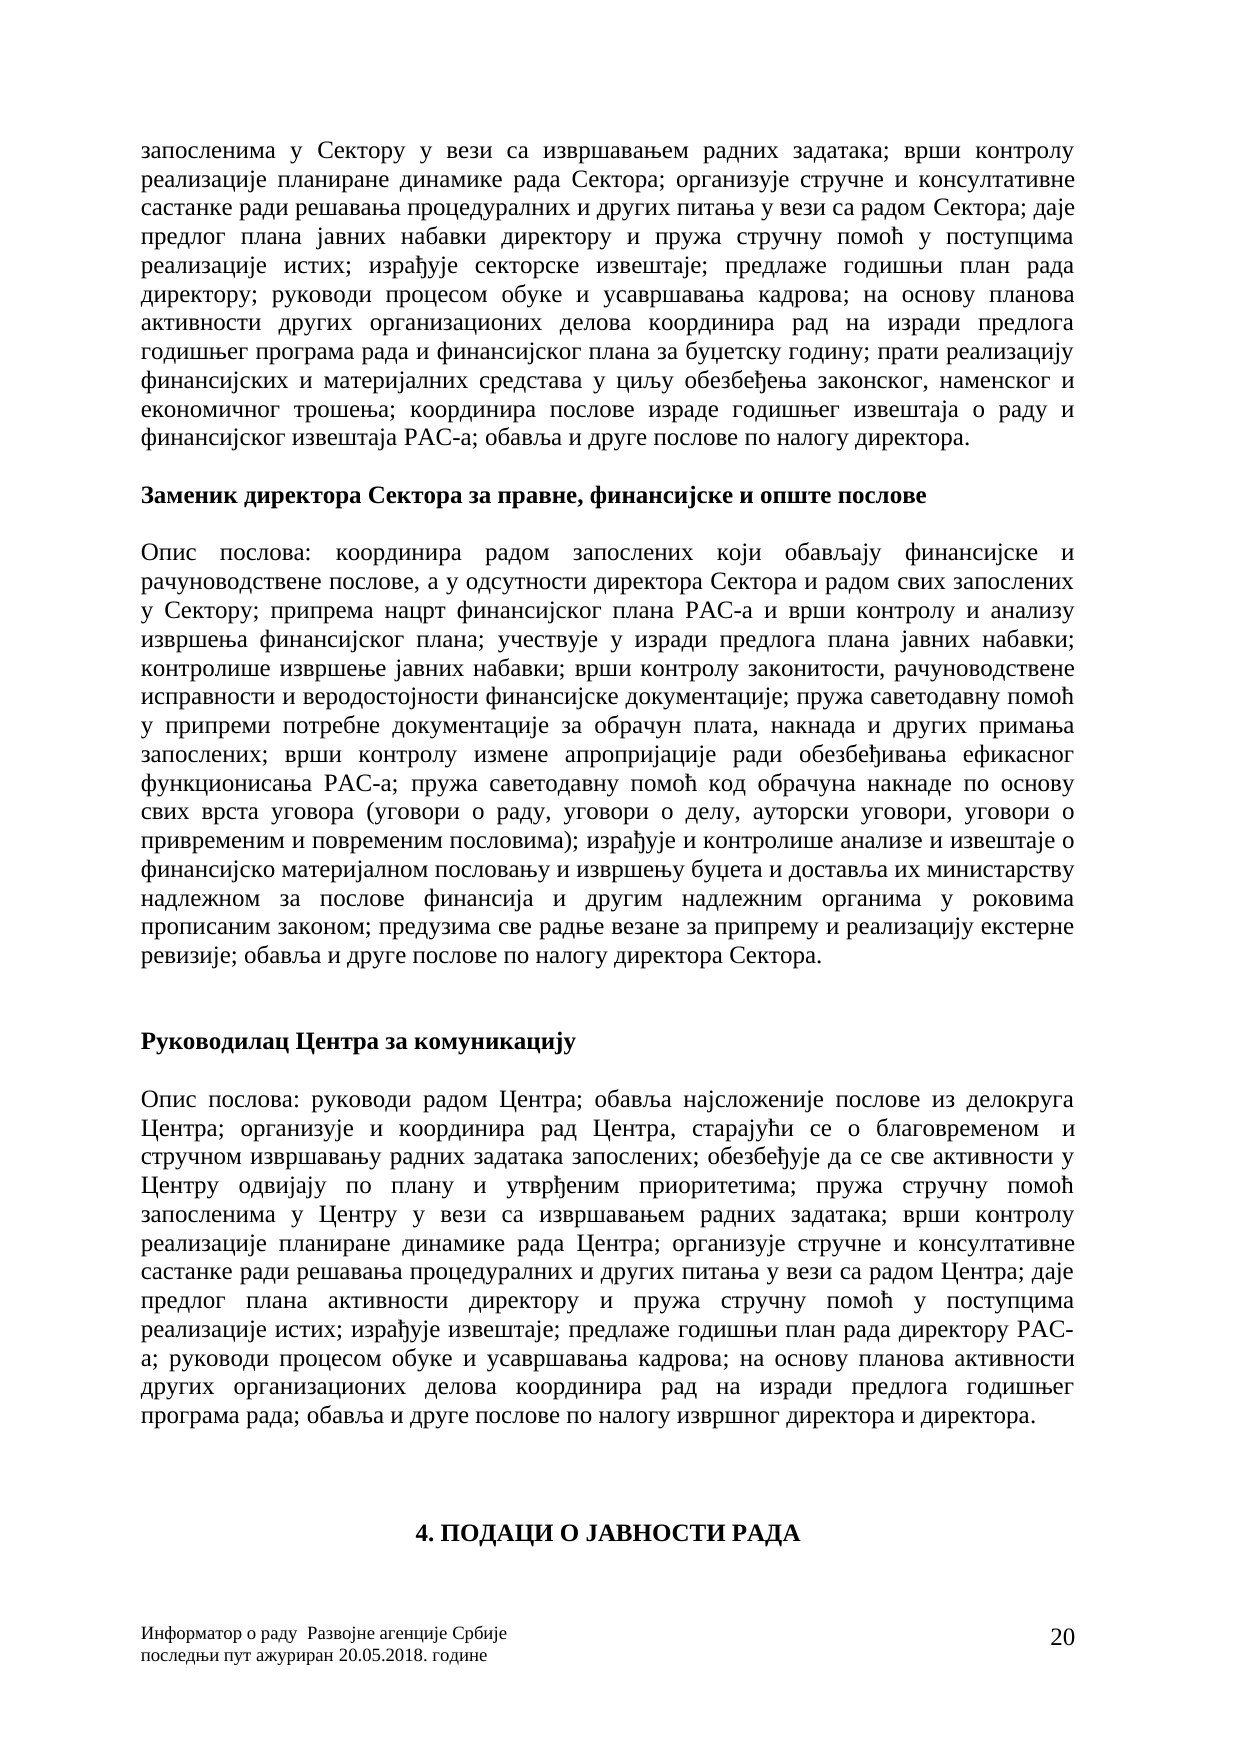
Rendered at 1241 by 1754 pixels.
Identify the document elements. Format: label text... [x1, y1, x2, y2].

text Руководилац Центра за комуникацију [141, 1026, 1075, 1055]
text Опис послова: руководи радом Центра; обавља најсложеније послове из делокруга Центра; организује и координира рад Центра, старајући се о благовременом и стручном извршавању радних задатака запослених; обезбеђује да се све активности у Центру одвијају по плану и утврђеним приоритетима; пружа стручну помоћ запосленима у Центру у вези са извршавањем радних задатака; врши контролу реализације планиране динамике рада Центра; организује стручне и консултативне састанке ради решавања процедуралних и других питања у вези са радом Центра; даје предлог плана активности директору и пружа стручну помоћ у поступцима реализације истих; израђује извештаје; предлаже годишњи план рада директору РАС-а; руководи процесом обуке и усавршавања кадрова; на основу планова активности других организационих делова координира рад на изради предлога годишњег програма рада; обавља и друге послове по налогу извршног директора и директора. [141, 1084, 1075, 1429]
subtitle 4. ПОДАЦИ О ЈАВНОСТИ РАДА [141, 1518, 1075, 1546]
text Заменик директора Сектора за правне, финансијске и опште послове [141, 480, 1075, 509]
text Опис послова: координира радом запослених који обављају финансијске и рачуноводствене послове, а у одсутности директора Сектора и радом свих запослених у Сектору; припрема нацрт финансијског плана РАС-а и врши контролу и анализу извршења финансијског плана; учествује у изради предлога плана јавних набавки; контролише извршење јавних набавки; врши контролу законитости, рачуноводствене исправности и веродостојности финансијске документације; пружа саветодавну помоћ у припреми потребне документације за обрачун плата, накнада и других примања запослених; врши контролу измене апропријације ради обезбеђивања ефикасног функционисања РАС-а; пружа саветодавну помоћ код обрачуна накнаде по основу свих врста уговора (уговори о раду, уговори о делу, ауторски уговори, уговори о привременим и повременим пословима); израђује и контролише анализе и извештаје о финансијско материјалном пословању и извршењу буџета и доставља их министарству надлежном за послове финансија и другим надлежним органима у роковима прописаним законом; предузима све радње везане за припрему и реализацију екстерне ревизије; обавља и друге послове по налогу директора Сектора. [141, 537, 1075, 969]
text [141, 135, 1075, 451]
